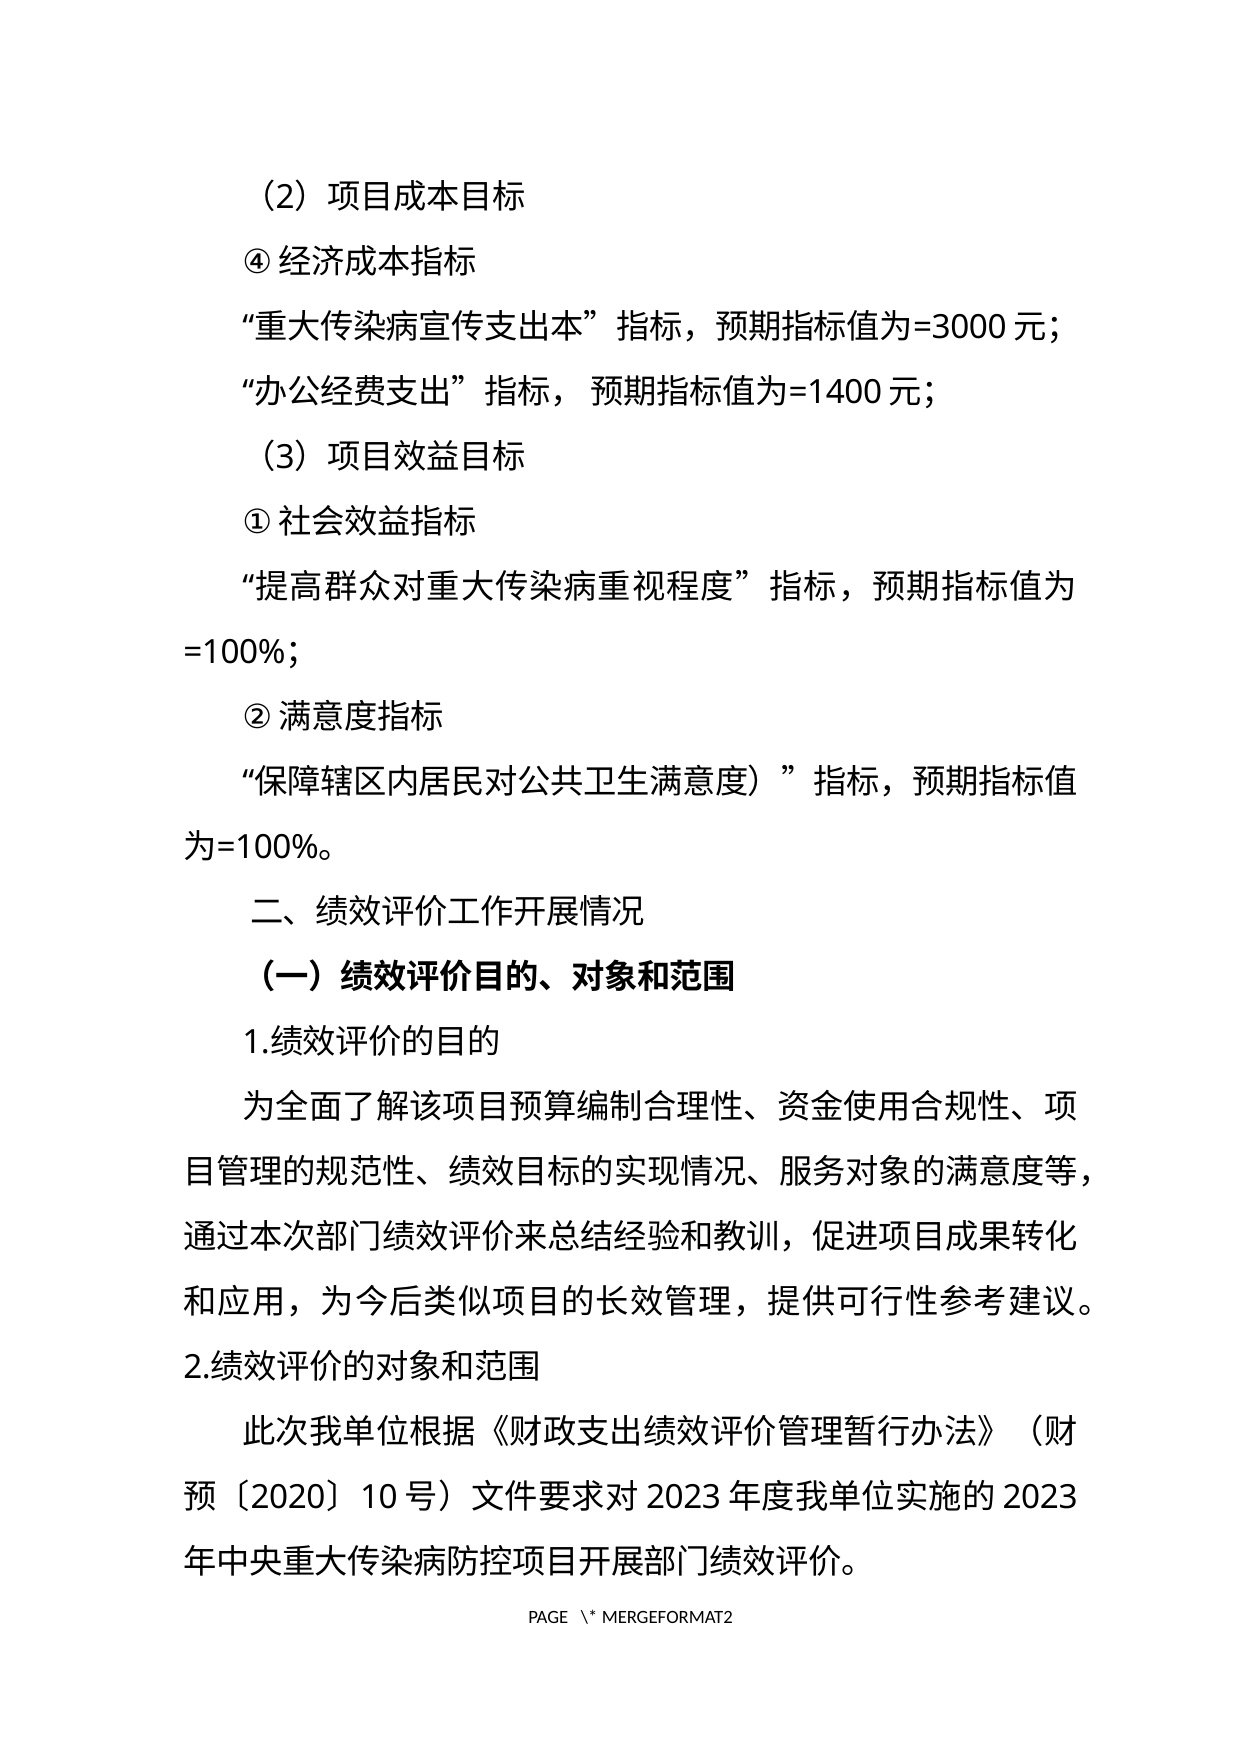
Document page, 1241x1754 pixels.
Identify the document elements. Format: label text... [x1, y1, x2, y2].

text ②满意度指标 [183, 682, 1078, 747]
text “保障辖区内居民对公共卫生满意度）”指标，预期指标值为=100%。 [183, 747, 1078, 877]
text “提高群众对重大传染病重视程度”指标，预期指标值为=100%； [183, 552, 1078, 682]
text 二、绩效评价工作开展情况 [183, 877, 1078, 942]
text ④经济成本指标 [183, 227, 1078, 292]
text （3）项目效益目标 [183, 422, 1078, 487]
text ①社会效益指标 [183, 487, 1078, 552]
text 1.绩效评价的目的 [183, 1007, 1078, 1072]
text （2）项目成本目标 [183, 162, 1078, 227]
text “重大传染病宣传支出本”指标，预期指标值为=3000元； [183, 292, 1078, 357]
text “办公经费支出”指标， 预期指标值为=1400元； [183, 357, 1078, 422]
text 此次我单位根据《财政支出绩效评价管理暂行办法》（财预〔2020〕10号）文件要求对2023年度我单位实施的2023年中央重大传染病防控项目开展部门绩效评价。 [183, 1397, 1078, 1592]
text （一）绩效评价目的、对象和范围 [183, 942, 1078, 1007]
text 为全面了解该项目预算编制合理性、资金使用合规性、项目管理的规范性、绩效目标的实现情况、服务对象的满意度等，通过本次部门绩效评价来总结经验和教训，促进项目成果转化和应用，为今后类似项目的长效管理，提供可行性参考建议。2.绩效评价的对象和范围 [183, 1072, 1078, 1397]
